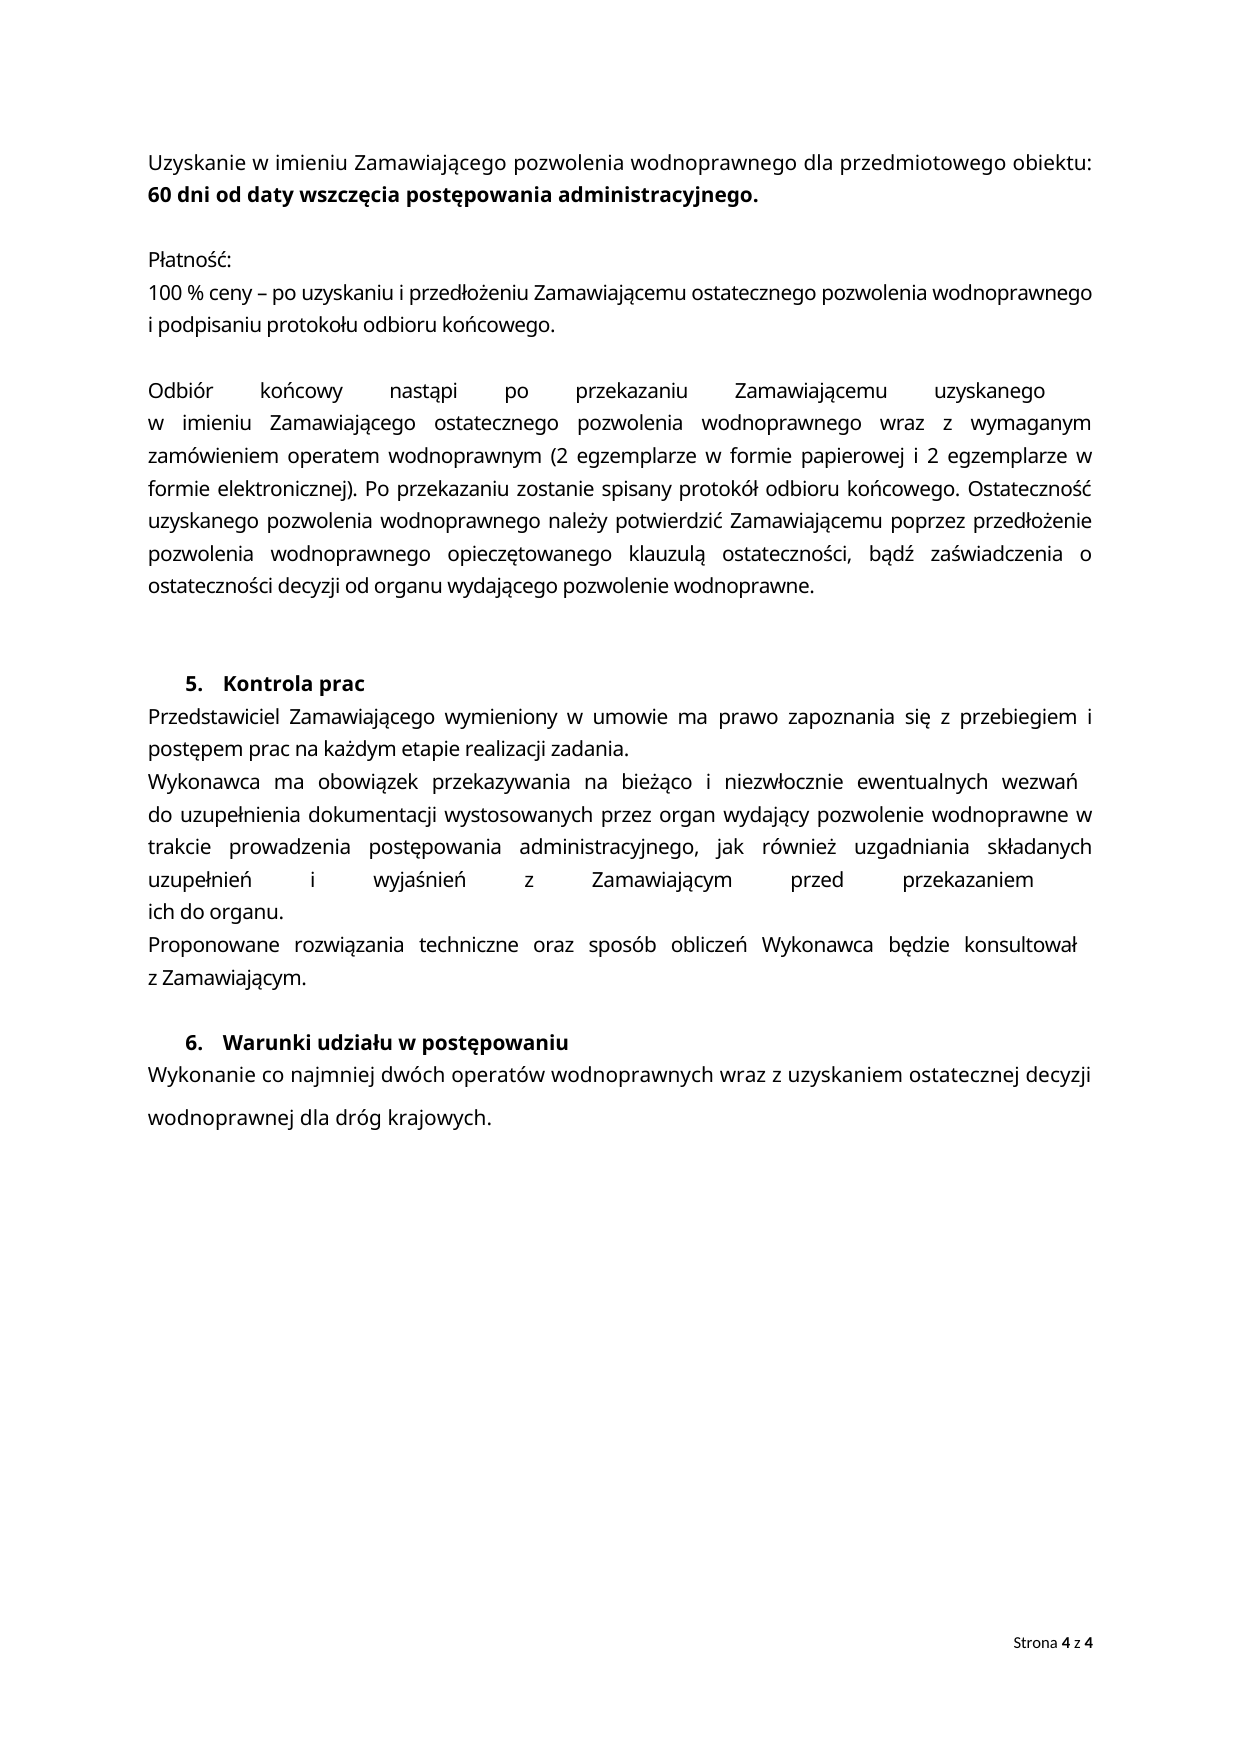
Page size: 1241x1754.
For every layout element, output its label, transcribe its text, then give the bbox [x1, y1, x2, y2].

list Kontrola prac [185, 669, 1093, 698]
text Płatność: [148, 245, 1093, 274]
text Przedstawiciel Zamawiającego wymieniony w umowie ma prawo zapoznania się z przebiegiem i postępem prac na każdym etapie realizacji zadania. [148, 702, 1093, 763]
text Proponowane rozwiązania techniczne oraz sposób obliczeń Wykonawca będzie konsultował z Zamawiającym. [148, 930, 1093, 991]
text Wykonanie co najmniej dwóch operatów wodnoprawnych wraz z uzyskaniem ostatecznej decyzji wodnoprawnej dla dróg krajowych. [148, 1061, 1093, 1132]
text Uzyskanie w imieniu Zamawiającego pozwolenia wodnoprawnego dla przedmiotowego obiektu: 60 dni od daty wszczęcia postępowania administracyjnego. [148, 148, 1093, 209]
text Odbiór końcowy nastąpi po przekazaniu Zamawiającemu uzyskanego w imieniu Zamawiającego ostatecznego pozwolenia wodnoprawnego wraz z wymaganym zamówieniem operatem wodnoprawnym (2 egzemplarze w formie papierowej i 2 egzemplarze w formie elektronicznej). Po przekazaniu zostanie spisany protokół odbioru końcowego. Ostateczność uzyskanego pozwolenia wodnoprawnego należy potwierdzić Zamawiającemu poprzez przedłożenie pozwolenia wodnoprawnego opieczętowanego klauzulą ostateczności, bądź zaświadczenia o ostateczności decyzji od organu wydającego pozwolenie wodnoprawne. [148, 376, 1093, 600]
text 100 % ceny – po uzyskaniu i przedłożeniu Zamawiającemu ostatecznego pozwolenia wodnoprawnego i podpisaniu protokołu odbioru końcowego. [148, 278, 1093, 339]
text Wykonawca ma obowiązek przekazywania na bieżąco i niezwłocznie ewentualnych wezwań do uzupełnienia dokumentacji wystosowanych przez organ wydający pozwolenie wodnoprawne w trakcie prowadzenia postępowania administracyjnego, jak również uzgadniania składanych uzupełnień i wyjaśnień z Zamawiającym przed przekazaniem ich do organu. [148, 767, 1093, 926]
list Warunki udziału w postępowaniu [185, 1028, 1093, 1056]
